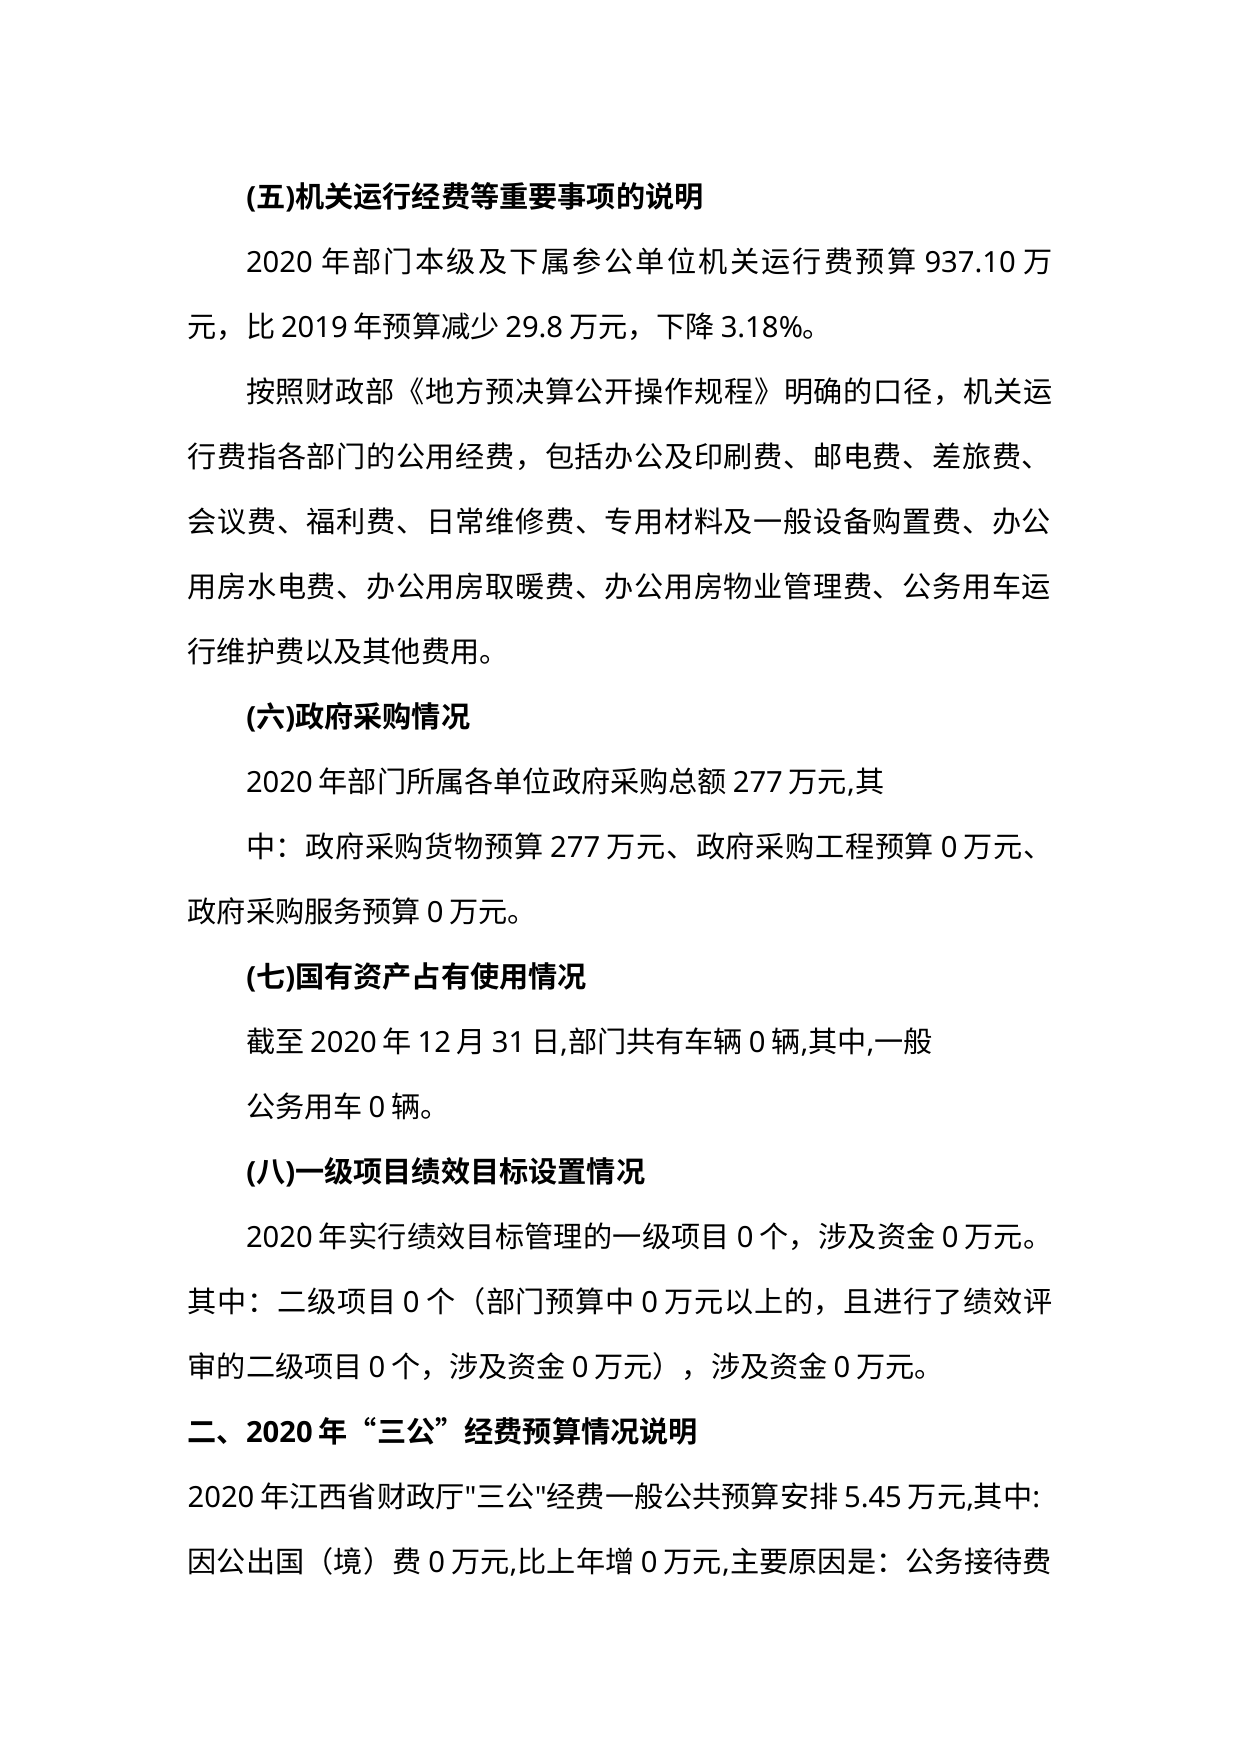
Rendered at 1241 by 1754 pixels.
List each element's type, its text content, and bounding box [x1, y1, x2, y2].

text (八)一级项目绩效目标设置情况 [187, 1137, 1053, 1202]
text (六)政府采购情况 [187, 682, 1053, 747]
text 2020年部门本级及下属参公单位机关运行费预算937.10万元，比2019年预算减少29.8万元，下降3.18%。 [187, 227, 1053, 357]
text 截至2020年12月31日,部门共有车辆0辆,其中,一般 [187, 1007, 1053, 1072]
text (七)国有资产占有使用情况 [187, 942, 1053, 1007]
text 2020年实行绩效目标管理的一级项目0个，涉及资金0万元。其中：二级项目0个（部门预算中0万元以上的，且进行了绩效评审的二级项目0个，涉及资金0万元），涉及资金0万元。 [187, 1202, 1053, 1397]
text 二、2020年“三公”经费预算情况说明 [187, 1397, 1053, 1462]
text 公务用车0辆。 [187, 1072, 1053, 1137]
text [187, 1527, 1053, 1592]
text 2020年部门所属各单位政府采购总额277万元,其 [187, 747, 1053, 812]
text 按照财政部《地方预决算公开操作规程》明确的口径，机关运行费指各部门的公用经费，包括办公及印刷费、邮电费、差旅费、会议费、福利费、日常维修费、专用材料及一般设备购置费、办公用房水电费、办公用房取暖费、办公用房物业管理费、公务用车运行维护费以及其他费用。 [187, 357, 1053, 682]
text 中：政府采购货物预算277万元、政府采购工程预算0万元、政府采购服务预算0万元。 [187, 812, 1053, 942]
text (五)机关运行经费等重要事项的说明 [187, 162, 1053, 227]
text 2020年江西省财政厅"三公"经费一般公共预算安排5.45万元,其中: [187, 1462, 1053, 1527]
